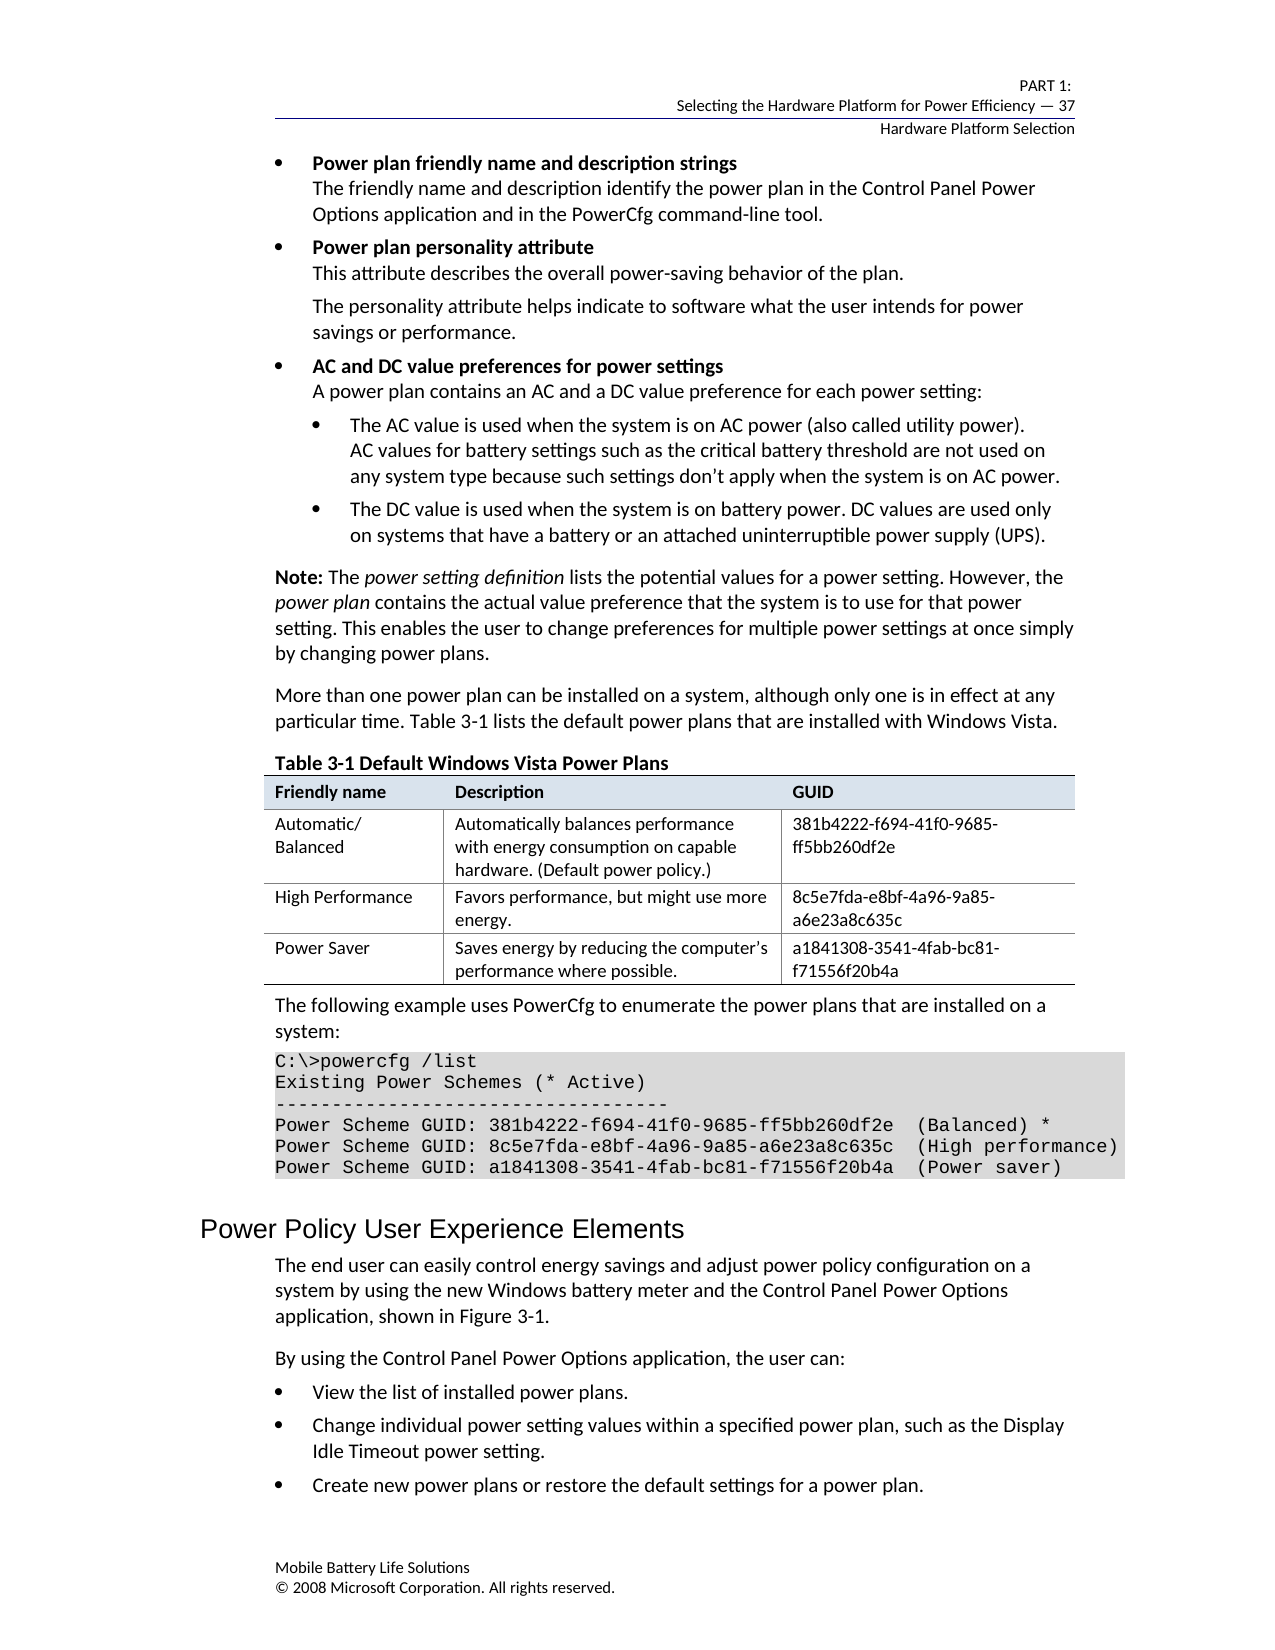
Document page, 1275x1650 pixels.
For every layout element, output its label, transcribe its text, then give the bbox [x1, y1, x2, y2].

subtitle Power Policy User Experience Elements [200, 1213, 1075, 1244]
list AC and DC value preferences for power settings A power plan contains an AC and a DC value preference for each power setting: [275, 353, 1075, 404]
text Table 3-1 Default Windows Vista Power Plans [275, 750, 1075, 775]
list Create new power plans or restore the default settings for a power plan. [275, 1472, 1075, 1497]
table_header Friendly name [264, 776, 444, 809]
text Existing Power Schemes (* Active) [275, 1073, 1125, 1094]
table_cell a1841308-3541-4fab-bc81-f71556f20b4a [782, 934, 1075, 984]
table_cell Power Saver [264, 934, 443, 984]
text Power Scheme GUID: 381b4222-f694-41f0-9685-ff5bb260df2e (Balanced) * [275, 1116, 1125, 1137]
list Power plan friendly name and description strings The friendly name and description identify the power plan in the Control Panel Power Options application and in the PowerCfg command-line tool. [275, 150, 1075, 226]
list The AC value is used when the system is on AC power (also called utility power). AC values for battery settings such as the critical battery threshold are not used on any system type because such settings don’t apply when the system is on AC power. [312, 412, 1075, 488]
table_cell 381b4222-f694-41f0-9685-ff5bb260df2e [782, 810, 1075, 883]
list Change individual power setting values within a specified power plan, such as the Display Idle Timeout power setting. [275, 1413, 1075, 1463]
text More than one power plan can be installed on a system, although only one is in effect at any particular time. Table 3-1 lists the default power plans that are installed with Windows Vista. [275, 682, 1075, 733]
table_header Description [444, 776, 781, 809]
list View the list of installed power plans. [275, 1379, 1075, 1404]
table_cell Automatically balances performance with energy consumption on capable hardware. (Default power policy.) [444, 810, 781, 883]
table_cell 8c5e7fda-e8bf-4a96-9a85-a6e23a8c635c [782, 884, 1075, 933]
table_cell Automatic/ Balanced [264, 810, 443, 883]
text The end user can easily control energy savings and adjust power policy configuration on a system by using the new Windows battery meter and the Control Panel Power Options application, shown in Figure 3-1. [275, 1252, 1075, 1328]
list Power plan personality attribute This attribute describes the overall power-saving behavior of the plan. [275, 234, 1075, 285]
text ----------------------------------- [275, 1094, 1125, 1116]
table_cell High Performance [264, 884, 443, 933]
text By using the Control Panel Power Options application, the user can: [275, 1345, 1075, 1371]
text C:\>powercfg /list [275, 1052, 1125, 1073]
list The DC value is used when the system is on battery power. DC values are used only on systems that have a battery or an attached uninterruptible power supply (UPS). [312, 497, 1075, 547]
table_cell Saves energy by reducing the computer’s performance where possible. [444, 934, 781, 984]
text Note: The power setting definition lists the potential values for a power setting. However, the power plan contains the actual value preference that the system is to use for that power setting. This enables the user to change preferences for multiple power settings at once simply by changing power plans. [275, 564, 1075, 666]
table_header GUID [781, 776, 1075, 809]
text Power Scheme GUID: 8c5e7fda-e8bf-4a96-9a85-a6e23a8c635c (High performance) [275, 1137, 1125, 1158]
text The following example uses PowerCfg to enumerate the power plans that are installed on a system: [275, 993, 1075, 1043]
text The personality attribute helps indicate to software what the user intends for power savings or performance. [312, 294, 1075, 344]
table_cell Favors performance, but might use more energy. [444, 884, 781, 933]
text Power Scheme GUID: a1841308-3541-4fab-bc81-f71556f20b4a (Power saver) [275, 1158, 1125, 1179]
